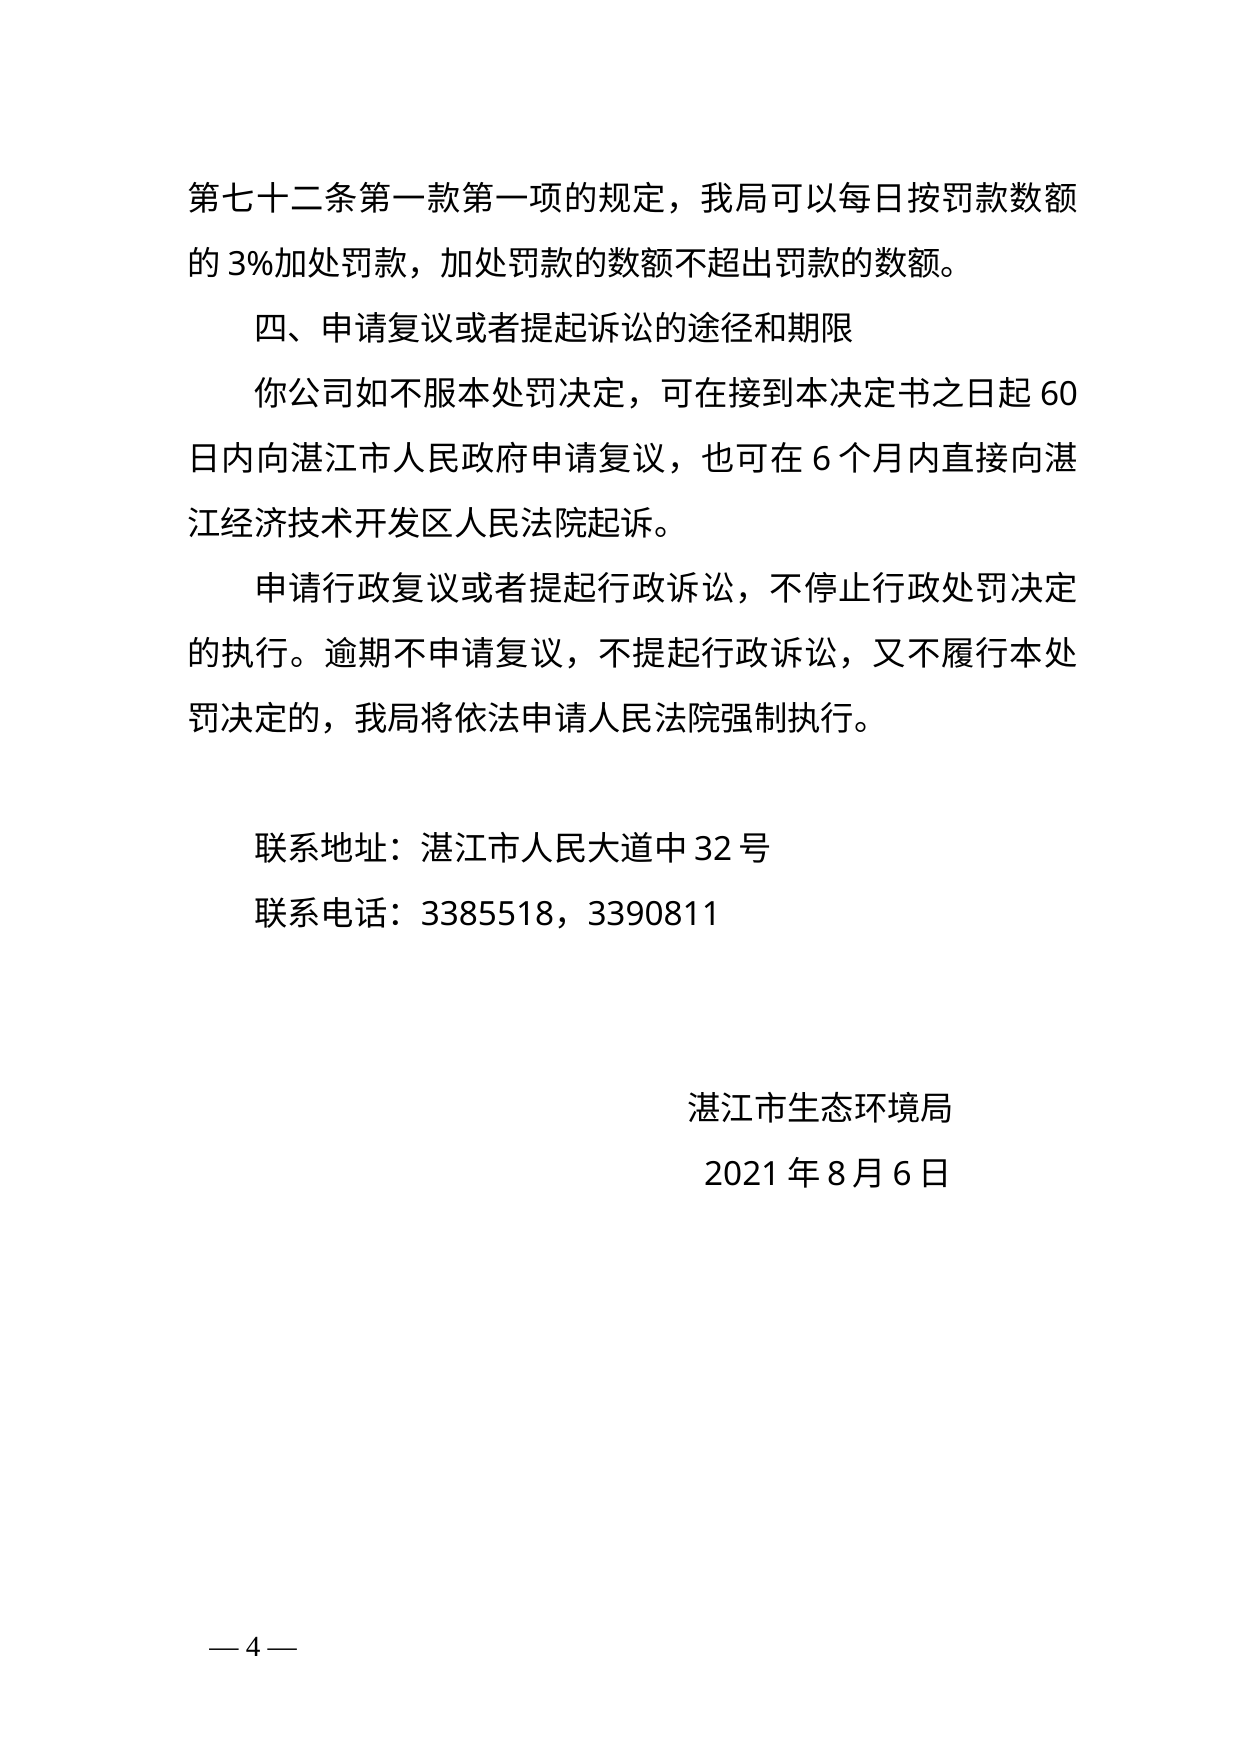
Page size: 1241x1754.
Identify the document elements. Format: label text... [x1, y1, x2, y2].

text 申请行政复议或者提起行政诉讼，不停止行政处罚决定的执行。逾期不申请复议，不提起行政诉讼，又不履行本处罚决定的，我局将依法申请人民法院强制执行。 [187, 553, 1078, 748]
text 四、申请复议或者提起诉讼的途径和期限 [187, 293, 1078, 358]
text 2021年8月6日 [187, 1138, 1078, 1203]
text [187, 163, 1078, 293]
text 联系电话：3385518，3390811 [187, 878, 1078, 943]
text 湛江市生态环境局 [187, 1073, 1078, 1138]
text 你公司如不服本处罚决定，可在接到本决定书之日起60日内向湛江市人民政府申请复议，也可在6个月内直接向湛江经济技术开发区人民法院起诉。 [187, 358, 1078, 553]
text 联系地址：湛江市人民大道中32号 [187, 813, 1078, 878]
